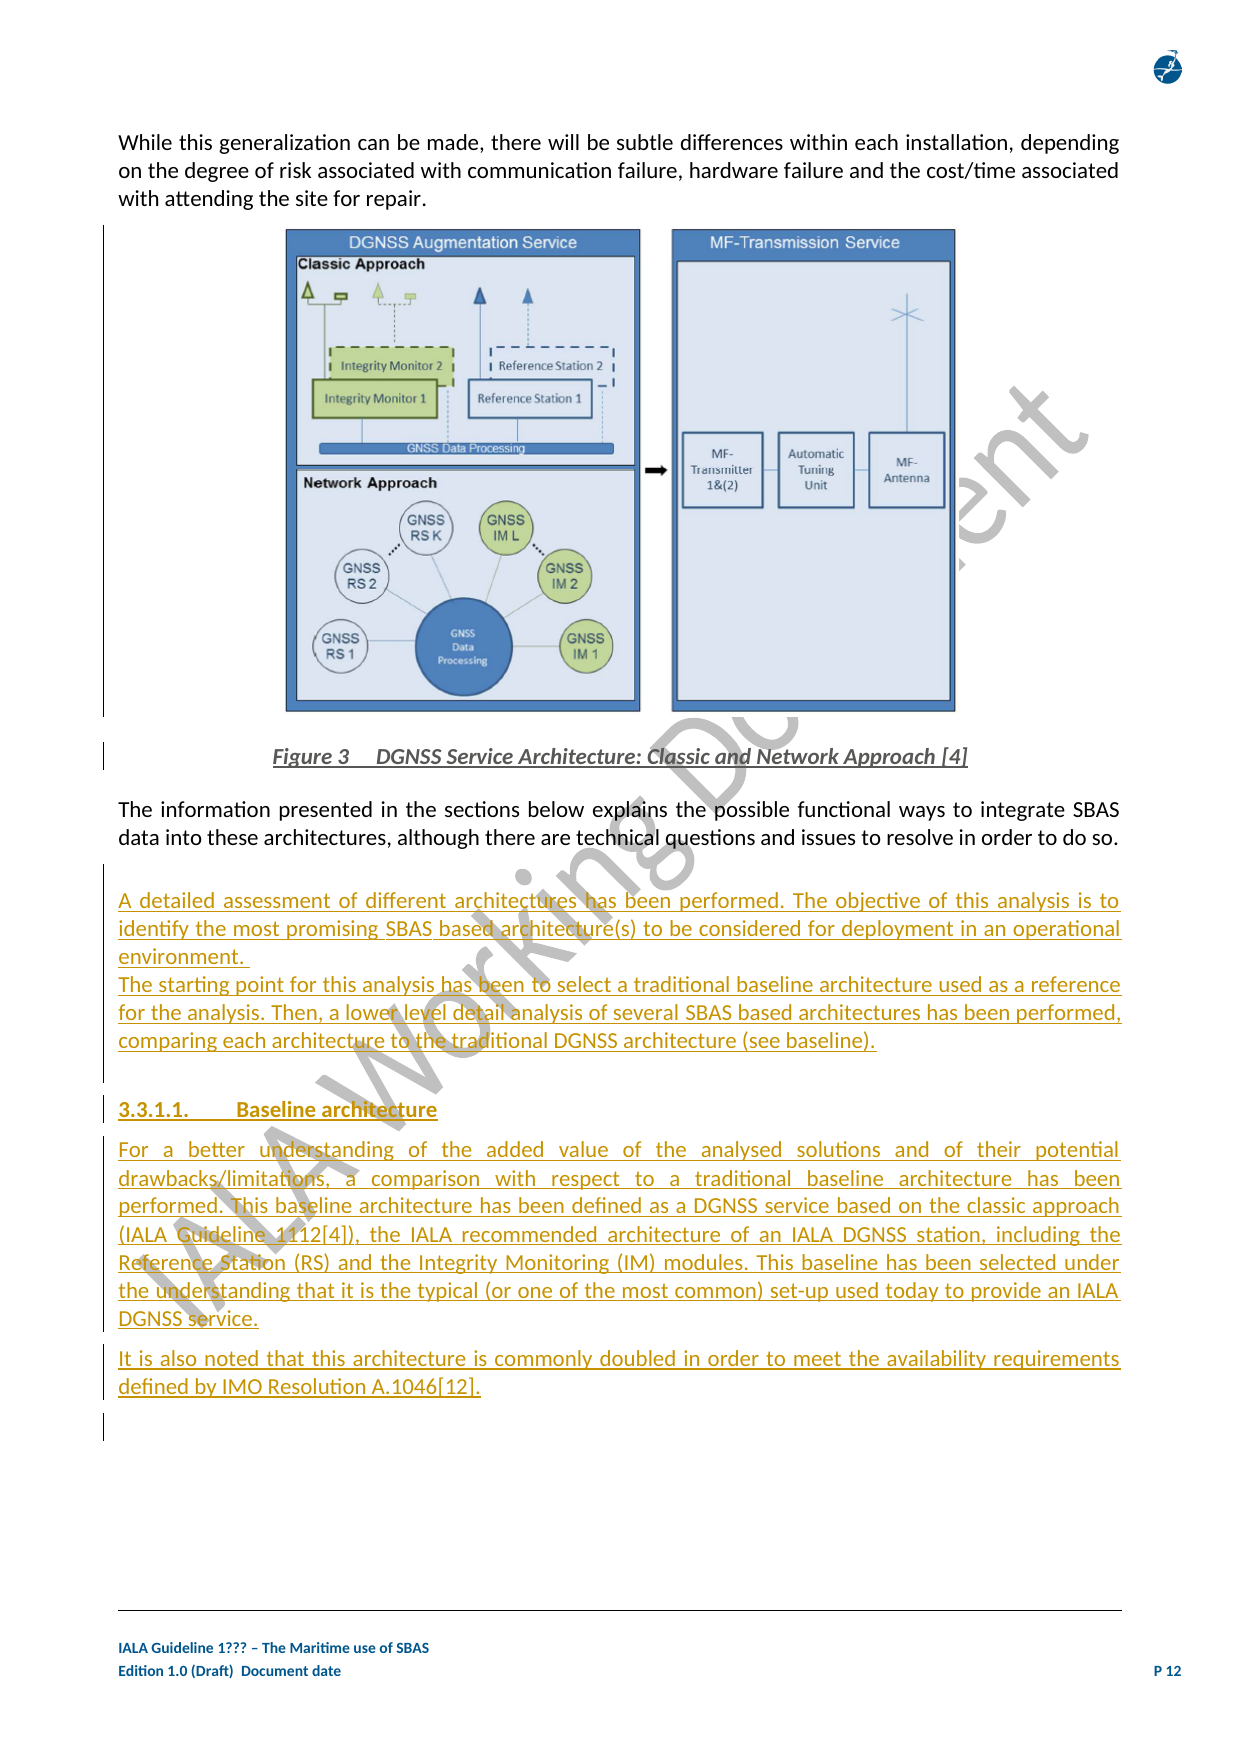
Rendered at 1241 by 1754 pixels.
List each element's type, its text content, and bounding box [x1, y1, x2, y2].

picture [1122, 0, 1241, 119]
text While this generalization can be made, there will be subtle differences within each installation, depending on the degree of risk associated with communication failure, hardware failure and the cost/time associated with attending the site for repair. [118, 128, 1122, 212]
text The information presented in the sections below explains the possible functional ways to integrate SBAS data into these architectures, although there are technical questions and issues to resolve in order to do so. [118, 795, 1122, 851]
text DGNSS Service Architecture: Classic and Network Approach [4] [118, 742, 1122, 770]
